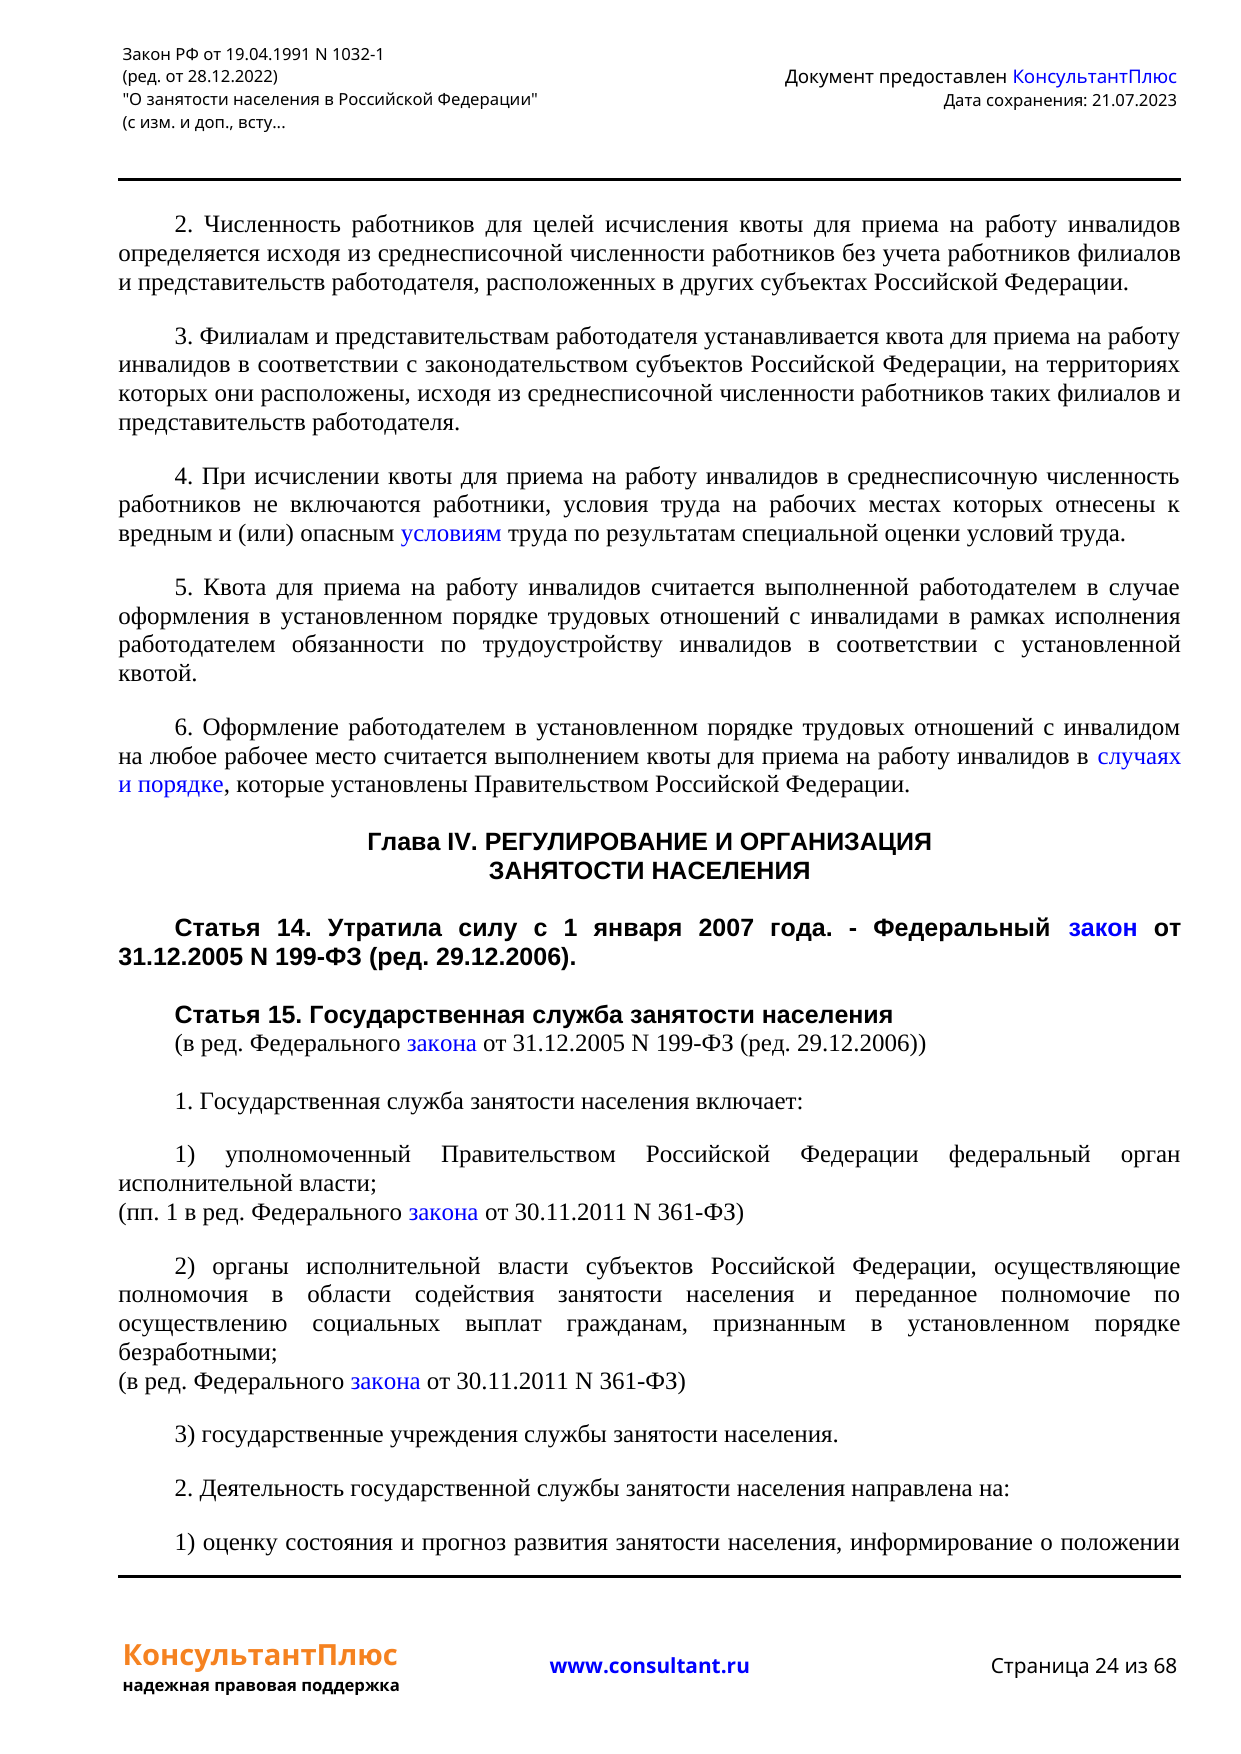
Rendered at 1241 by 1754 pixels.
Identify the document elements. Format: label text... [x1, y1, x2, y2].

text (пп. 1 в ред. Федерального закона от 30.11.2011 N 361-ФЗ) [118, 1197, 1181, 1226]
text 2. Деятельность государственной службы занятости населения направлена на: [118, 1473, 1181, 1502]
title Глава IV. РЕГУЛИРОВАНИЕ И ОРГАНИЗАЦИЯ [118, 827, 1181, 856]
text 1. Государственная служба занятости населения включает: [118, 1086, 1181, 1114]
text 3) государственные учреждения службы занятости населения. [118, 1419, 1181, 1448]
text 2) органы исполнительной власти субъектов Российской Федерации, осуществляющие полномочия в области содействия занятости населения и переданное полномочие по осуществлению социальных выплат гражданам, признанным в установленном порядке безработными; [118, 1251, 1181, 1366]
text 3. Филиалам и представительствам работодателя устанавливается квота для приема на работу инвалидов в соответствии с законодательством субъектов Российской Федерации, на территориях которых они расположены, исходя из среднесписочной численности работников таких филиалов и представительств работодателя. [118, 321, 1181, 436]
title ЗАНЯТОСТИ НАСЕЛЕНИЯ [118, 856, 1181, 884]
text (в ред. Федерального закона от 30.11.2011 N 361-ФЗ) [118, 1366, 1181, 1394]
text 1) уполномоченный Правительством Российской Федерации федеральный орган исполнительной власти; [118, 1139, 1181, 1197]
text 5. Квота для приема на работу инвалидов считается выполненной работодателем в случае оформления в установленном порядке трудовых отношений с инвалидами в рамках исполнения работодателем обязанности по трудоустройству инвалидов в соответствии с установленной квотой. [118, 572, 1181, 687]
title Статья 14. Утратила силу с 1 января 2007 года. - Федеральный закон от 31.12.2005 N 199-ФЗ (ред. 29.12.2006). [118, 913, 1181, 971]
title Статья 15. Государственная служба занятости населения [118, 999, 1181, 1028]
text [118, 1527, 1181, 1556]
text 4. При исчислении квоты для приема на работу инвалидов в среднесписочную численность работников не включаются работники, условия труда на рабочих местах которых отнесены к вредным и (или) опасным условиям труда по результатам специальной оценки условий труда. [118, 461, 1181, 547]
text 2. Численность работников для целей исчисления квоты для приема на работу инвалидов определяется исходя из среднесписочной численности работников без учета работников филиалов и представительств работодателя, расположенных в других субъектах Российской Федерации. [118, 209, 1181, 296]
text 6. Оформление работодателем в установленном порядке трудовых отношений с инвалидом на любое рабочее место считается выполнением квоты для приема на работу инвалидов в случаях и порядке, которые установлены Правительством Российской Федерации. [118, 712, 1181, 798]
text (в ред. Федерального закона от 31.12.2005 N 199-ФЗ (ред. 29.12.2006)) [118, 1028, 1181, 1057]
